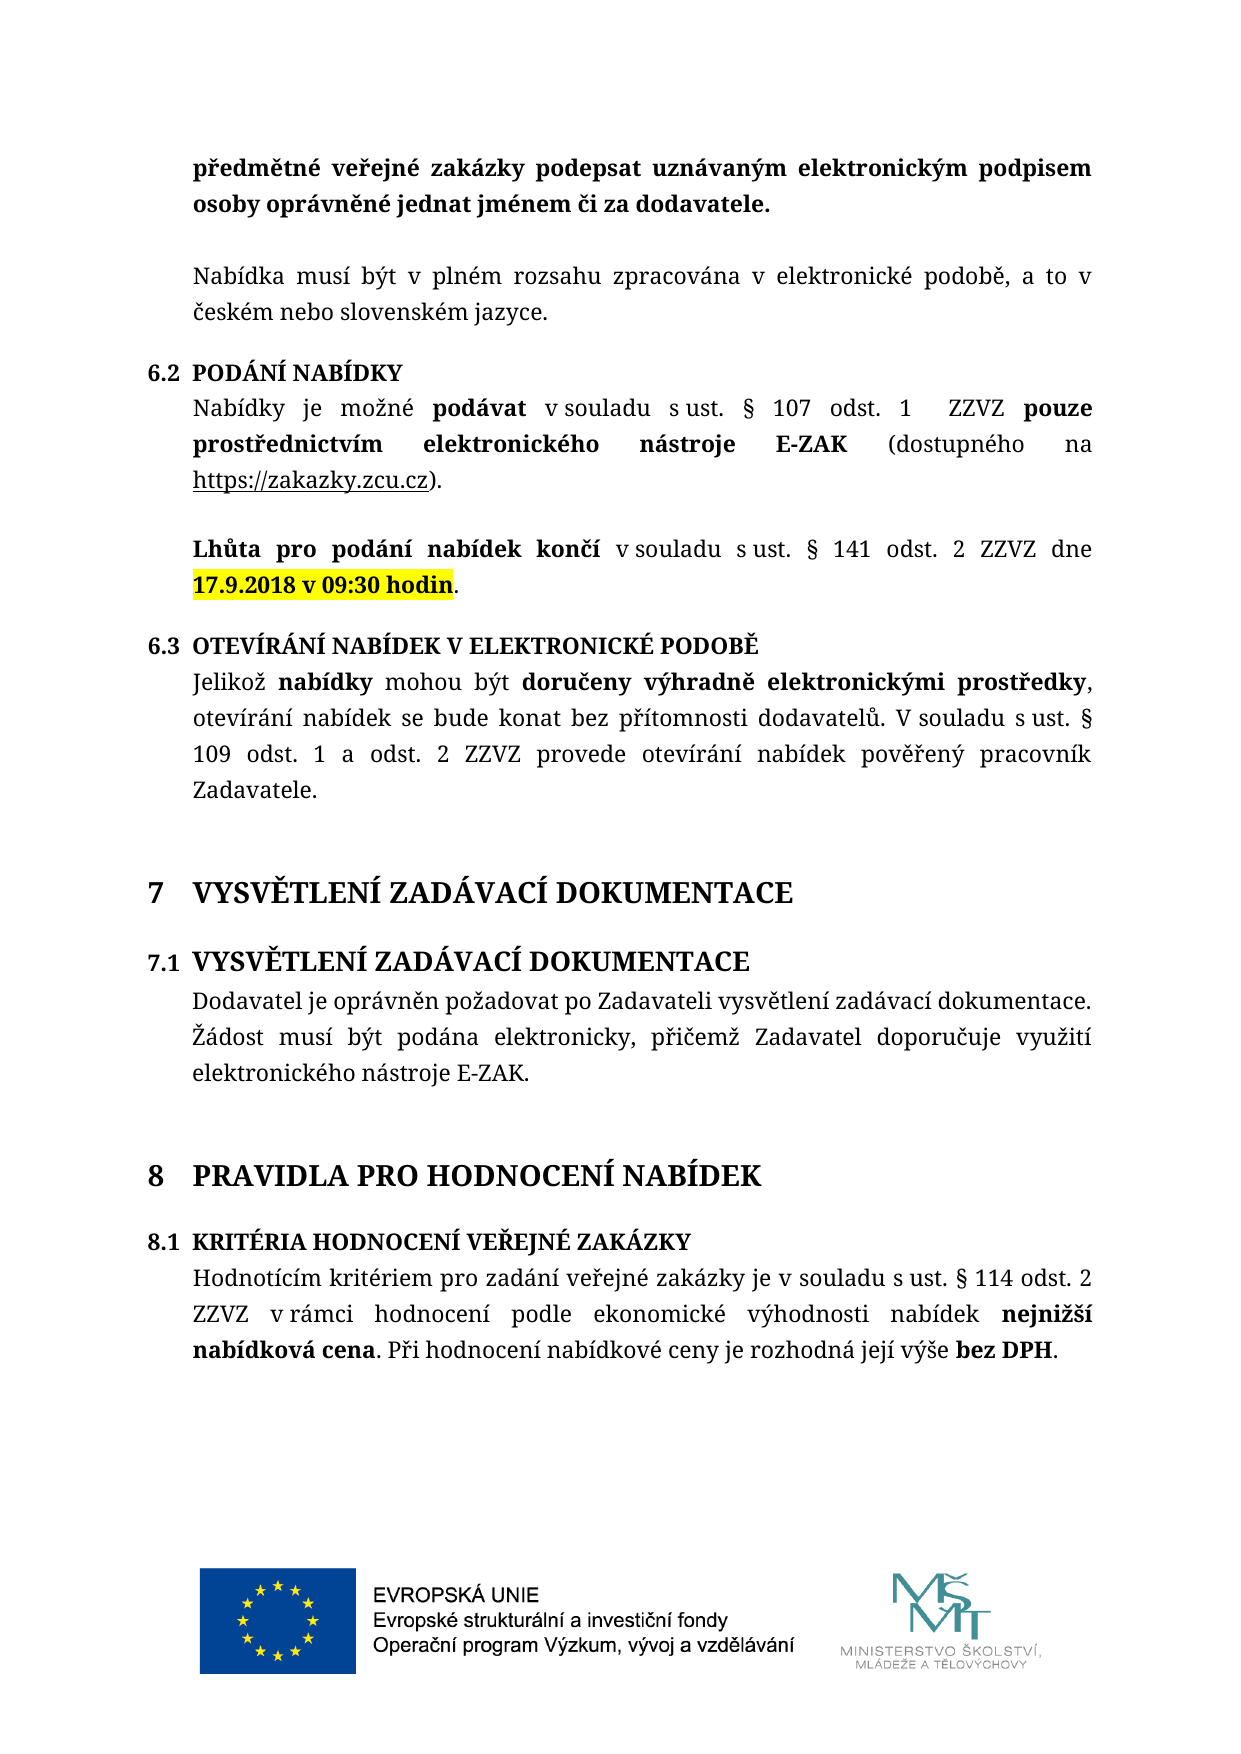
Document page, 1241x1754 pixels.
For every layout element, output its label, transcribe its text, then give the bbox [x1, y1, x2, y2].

subtitle OTEVÍRÁNÍ NABÍDEK V ELEKTRONICKÉ PODOBĚ [148, 630, 1093, 661]
subtitle PRAVIDLA PRO HODNOCENÍ NABÍDEK [148, 1155, 1093, 1195]
picture [147, 1516, 1093, 1726]
subtitle VYSVĚTLENÍ ZADÁVACÍ DOKUMENTACE [147, 943, 1093, 979]
subtitle VYSVĚTLENÍ ZADÁVACÍ DOKUMENTACE [148, 872, 1093, 912]
text Nabídky je možné podávat v souladu s ust. § 107 odst. 1 ZZVZ pouze prostřednictvím elektronického nástroje E-ZAK (dostupného na https://zakazky.zcu.cz). [193, 392, 1093, 496]
text Lhůta pro podání nabídek končí v souladu s ust. § 141 odst. 2 ZZVZ dne 17.9.2018 v 09:30 hodin. [193, 533, 1093, 600]
text Nabídka musí být v plném rozsahu zpracována v elektronické podobě, a to v českém nebo slovenském jazyce. [193, 259, 1093, 327]
text Hodnotícím kritériem pro zadání veřejné zakázky je v souladu s ust. § 114 odst. 2 ZZVZ v rámci hodnocení podle ekonomické výhodnosti nabídek nejnižší nabídková cena. Při hodnocení nabídkové ceny je rozhodná její výše bez DPH. [193, 1262, 1093, 1365]
subtitle PODÁNÍ NABÍDKY [147, 356, 1093, 388]
subtitle KRITÉRIA HODNOCENÍ VEŘEJNÉ ZAKÁZKY [147, 1226, 1093, 1257]
text Dodavatel je oprávněn požadovat po Zadavateli vysvětlení zadávací dokumentace. Žádost musí být podána elektronicky, přičemž Zadavatel doporučuje využití elektronického nástroje E-ZAK. [192, 985, 1093, 1088]
text Jelikož nabídky mohou být doručeny výhradně elektronickými prostředky, otevírání nabídek se bude konat bez přítomnosti dodavatelů. V souladu s ust. § 109 odst. 1 a odst. 2 ZZVZ provede otevírání nabídek pověřený pracovník Zadavatele. [193, 666, 1093, 805]
